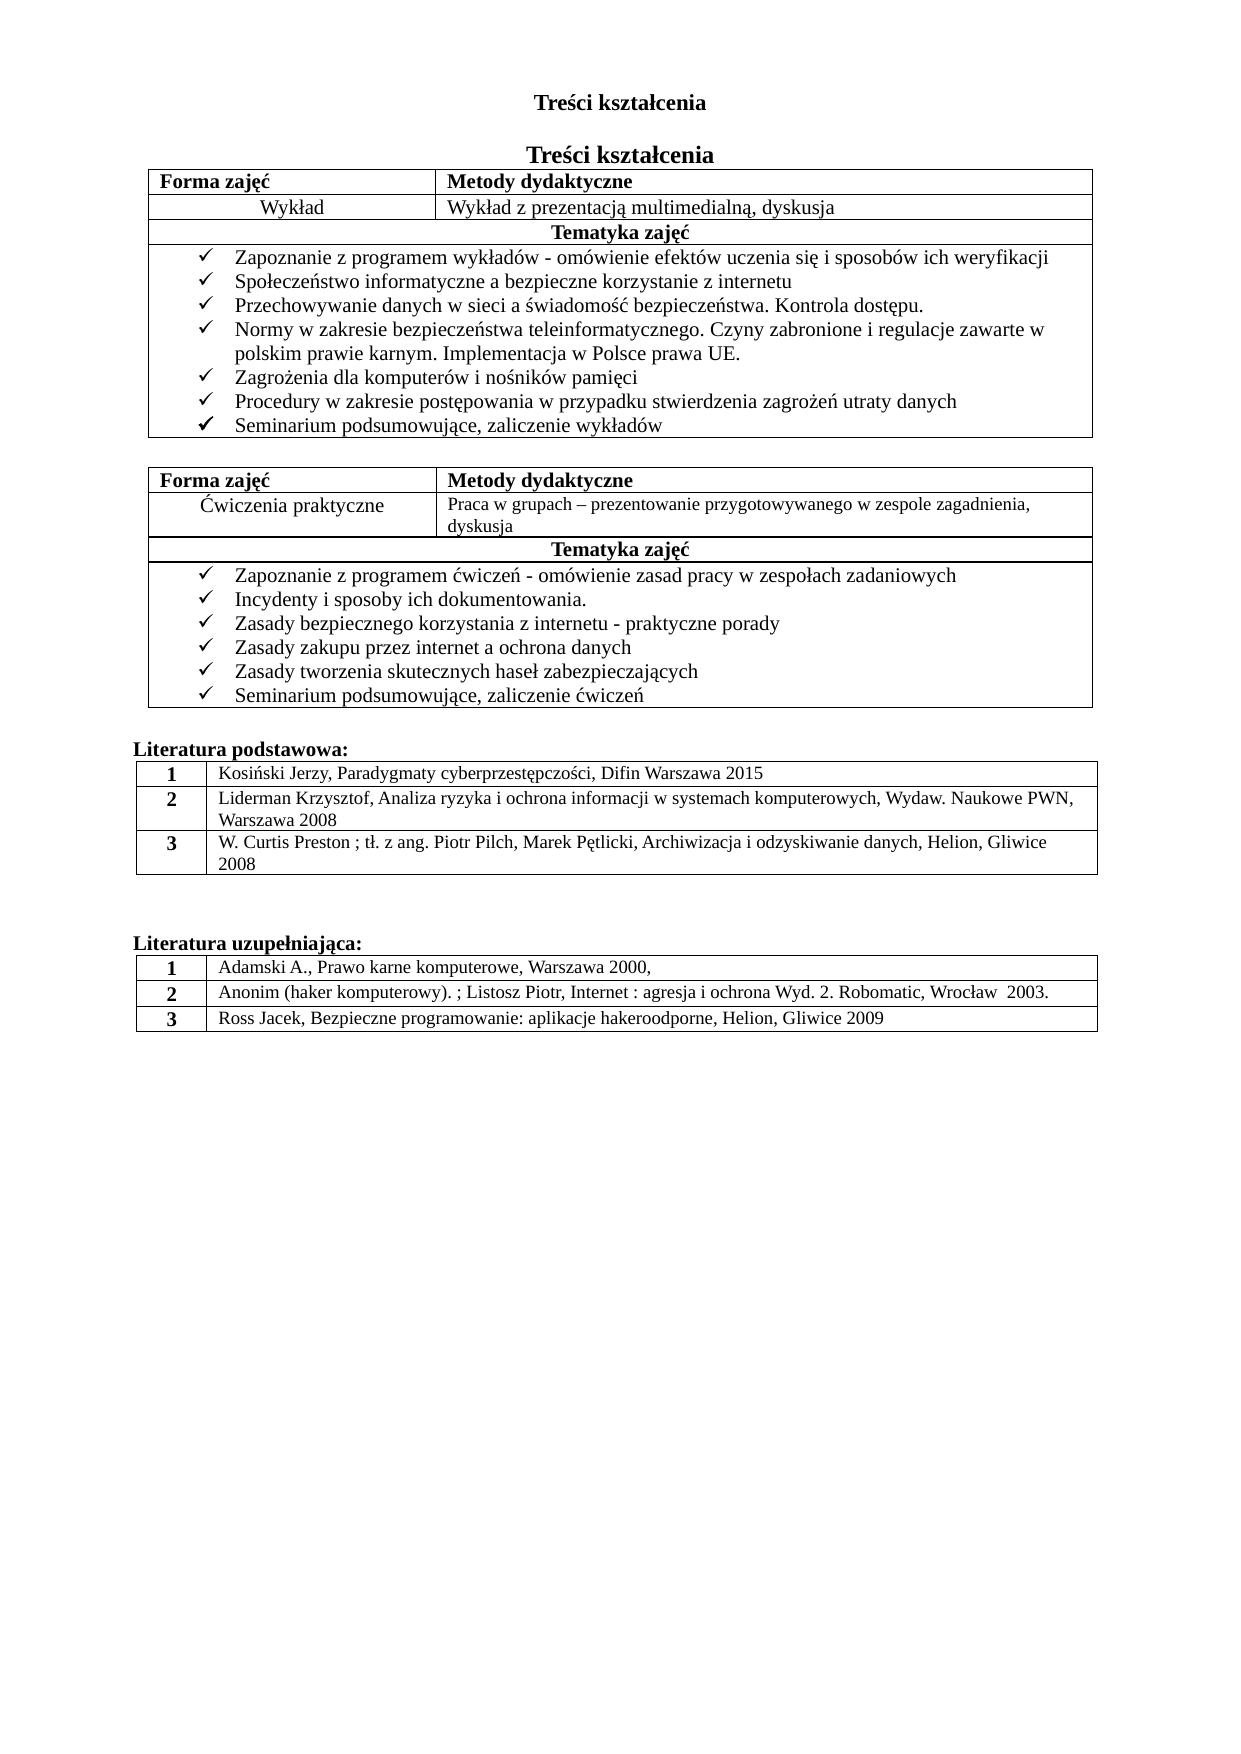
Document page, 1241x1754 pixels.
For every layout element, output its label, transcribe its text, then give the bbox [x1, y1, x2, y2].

table_header Adamski A., Prawo karne komputerowe, Warszawa 2000, [207, 956, 1097, 980]
table_cell 3 [137, 1007, 206, 1031]
table_cell Tematyka zajęć [149, 220, 1092, 244]
table_cell Ross Jacek, Bezpieczne programowanie: aplikacje hakeroodporne, Helion, Gliwice 2009 [207, 1007, 1097, 1031]
table_cell Wykład z prezentacją multimedialną, dyskusja [436, 195, 1092, 219]
table_cell Zapoznanie z programem ćwiczeń - omówienie zasad pracy w zespołach zadaniowych Incydenty i sposoby ich dokumentowania. Zasady bezpiecznego korzystania z internetu - praktyczne porady Zasady zakupu przez internet a ochrona danych Zasady tworzenia skutecznych haseł zabezpieczających Seminarium podsumowujące, zaliczenie ćwiczeń [149, 563, 1092, 707]
text Literatura podstawowa: [133, 737, 1092, 761]
table_header Metody dydaktyczne [437, 468, 1092, 492]
table_header Forma zajęć [149, 468, 436, 492]
text Treści kształcenia [148, 140, 1092, 168]
table_cell Zapoznanie z programem wykładów - omówienie efektów uczenia się i sposobów ich weryfikacji Społeczeństwo informatyczne a bezpieczne korzystanie z internetu Przechowywanie danych w sieci a świadomość bezpieczeństwa. Kontrola dostępu. Normy w zakresie bezpieczeństwa teleinformatycznego. Czyny zabronione i regulacje zawarte w polskim prawie karnym. Implementacja w Polsce prawa UE. Zagrożenia dla komputerów i nośników pamięci Procedury w zakresie postępowania w przypadku stwierdzenia zagrożeń utraty danych Seminarium podsumowujące, zaliczenie wykładów [149, 245, 1092, 437]
table_header Forma zajęć [149, 170, 435, 193]
table_cell W. Curtis Preston ; tł. z ang. Piotr Pilch, Marek Pętlicki, Archiwizacja i odzyskiwanie danych, Helion, Gliwice 2008 [207, 831, 1097, 874]
table_header 1 [137, 956, 206, 980]
table_header 1 [137, 762, 206, 786]
text Literatura uzupełniająca: [133, 931, 1092, 955]
table_header Metody dydaktyczne [436, 170, 1092, 193]
table_cell Praca w grupach – prezentowanie przygotowywanego w zespole zagadnienia, dyskusja [437, 493, 1092, 536]
table_header Kosiński Jerzy, Paradygmaty cyberprzestępczości, Difin Warszawa 2015 [207, 762, 1097, 786]
table_cell Anonim (haker komputerowy). ; Listosz Piotr, Internet : agresja i ochrona Wyd. 2. Robomatic, Wrocław 2003. [207, 981, 1097, 1006]
table_cell Wykład [149, 195, 435, 219]
table_cell 2 [137, 787, 206, 830]
table_cell 2 [137, 981, 206, 1006]
text Treści kształcenia [148, 89, 1092, 115]
table_cell Ćwiczenia praktyczne [149, 493, 436, 536]
table_cell Liderman Krzysztof, Analiza ryzyka i ochrona informacji w systemach komputerowych, Wydaw. Naukowe PWN, Warszawa 2008 [207, 787, 1097, 830]
table_cell Tematyka zajęć [149, 538, 1092, 561]
table_cell 3 [137, 831, 206, 874]
